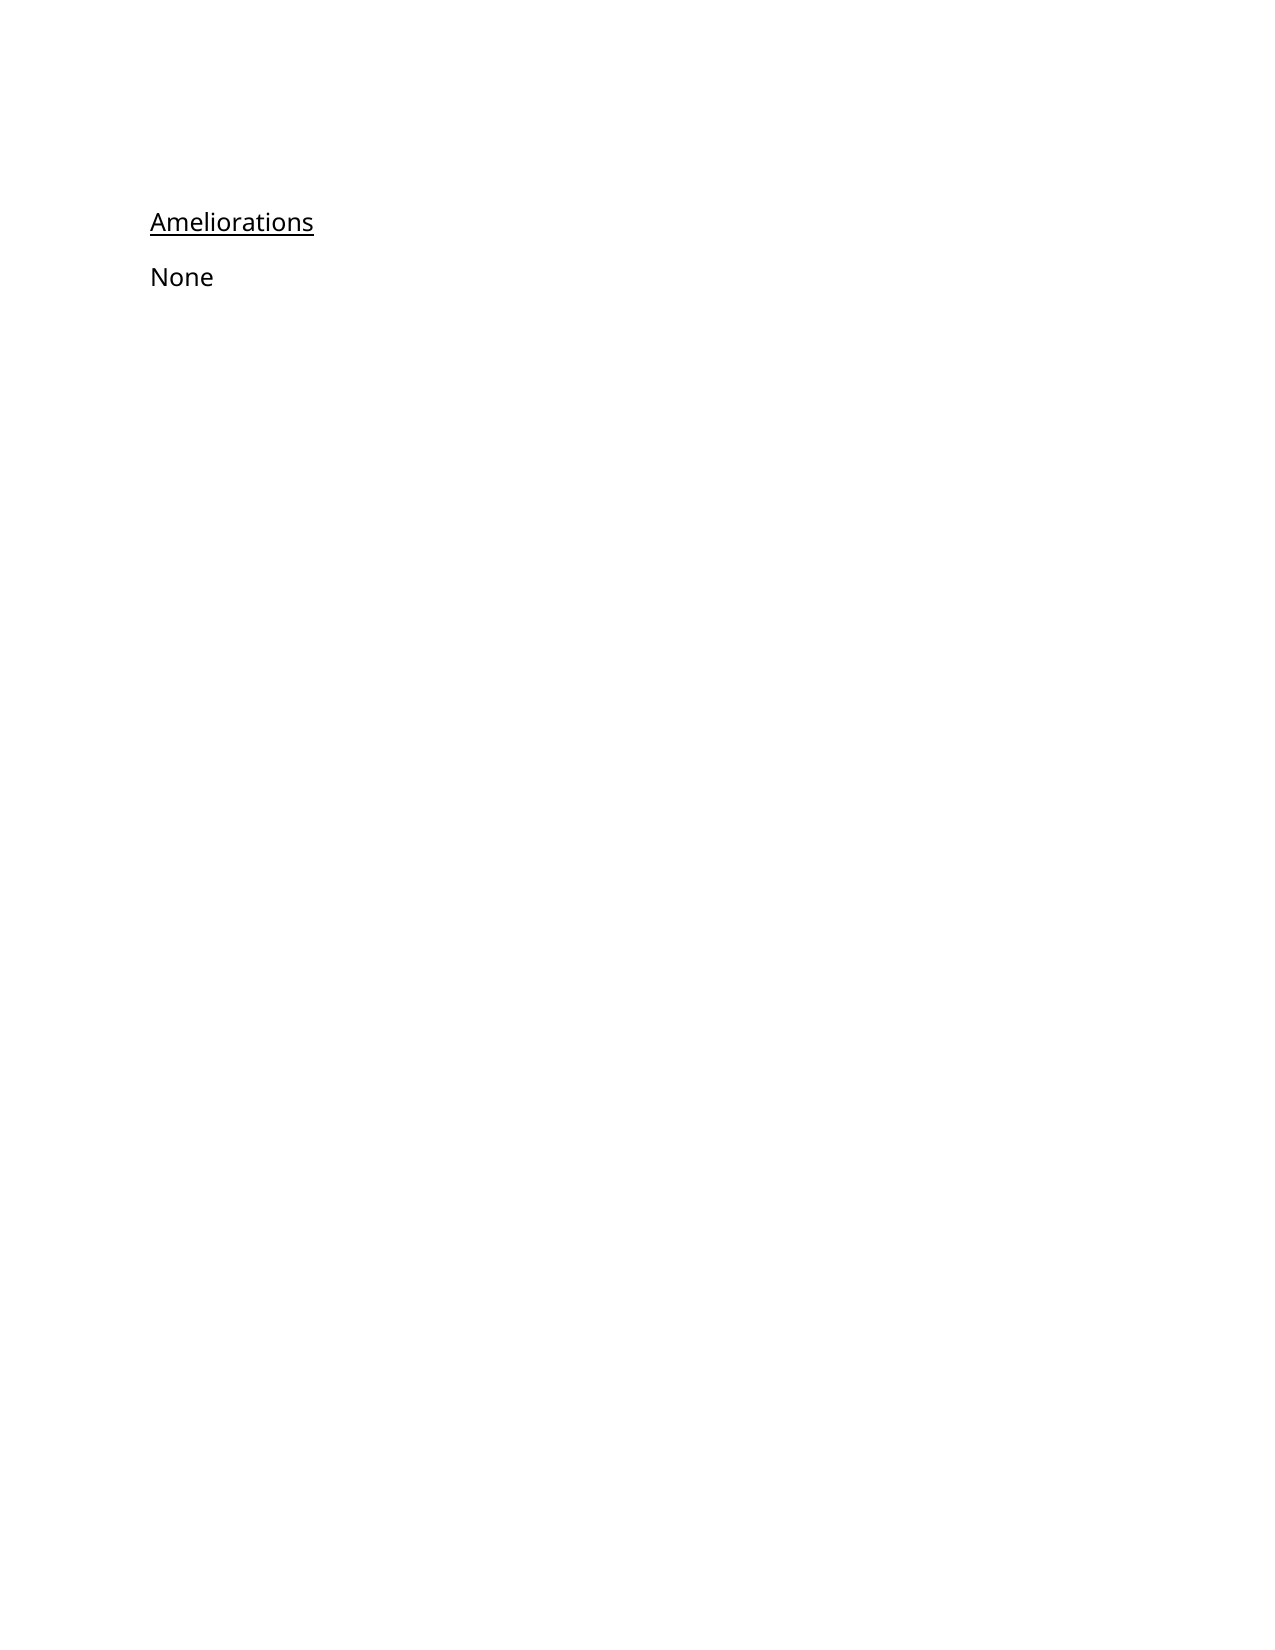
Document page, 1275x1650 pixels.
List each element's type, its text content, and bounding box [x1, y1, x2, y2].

text None [150, 260, 1125, 294]
text Ameliorations [150, 205, 1125, 239]
